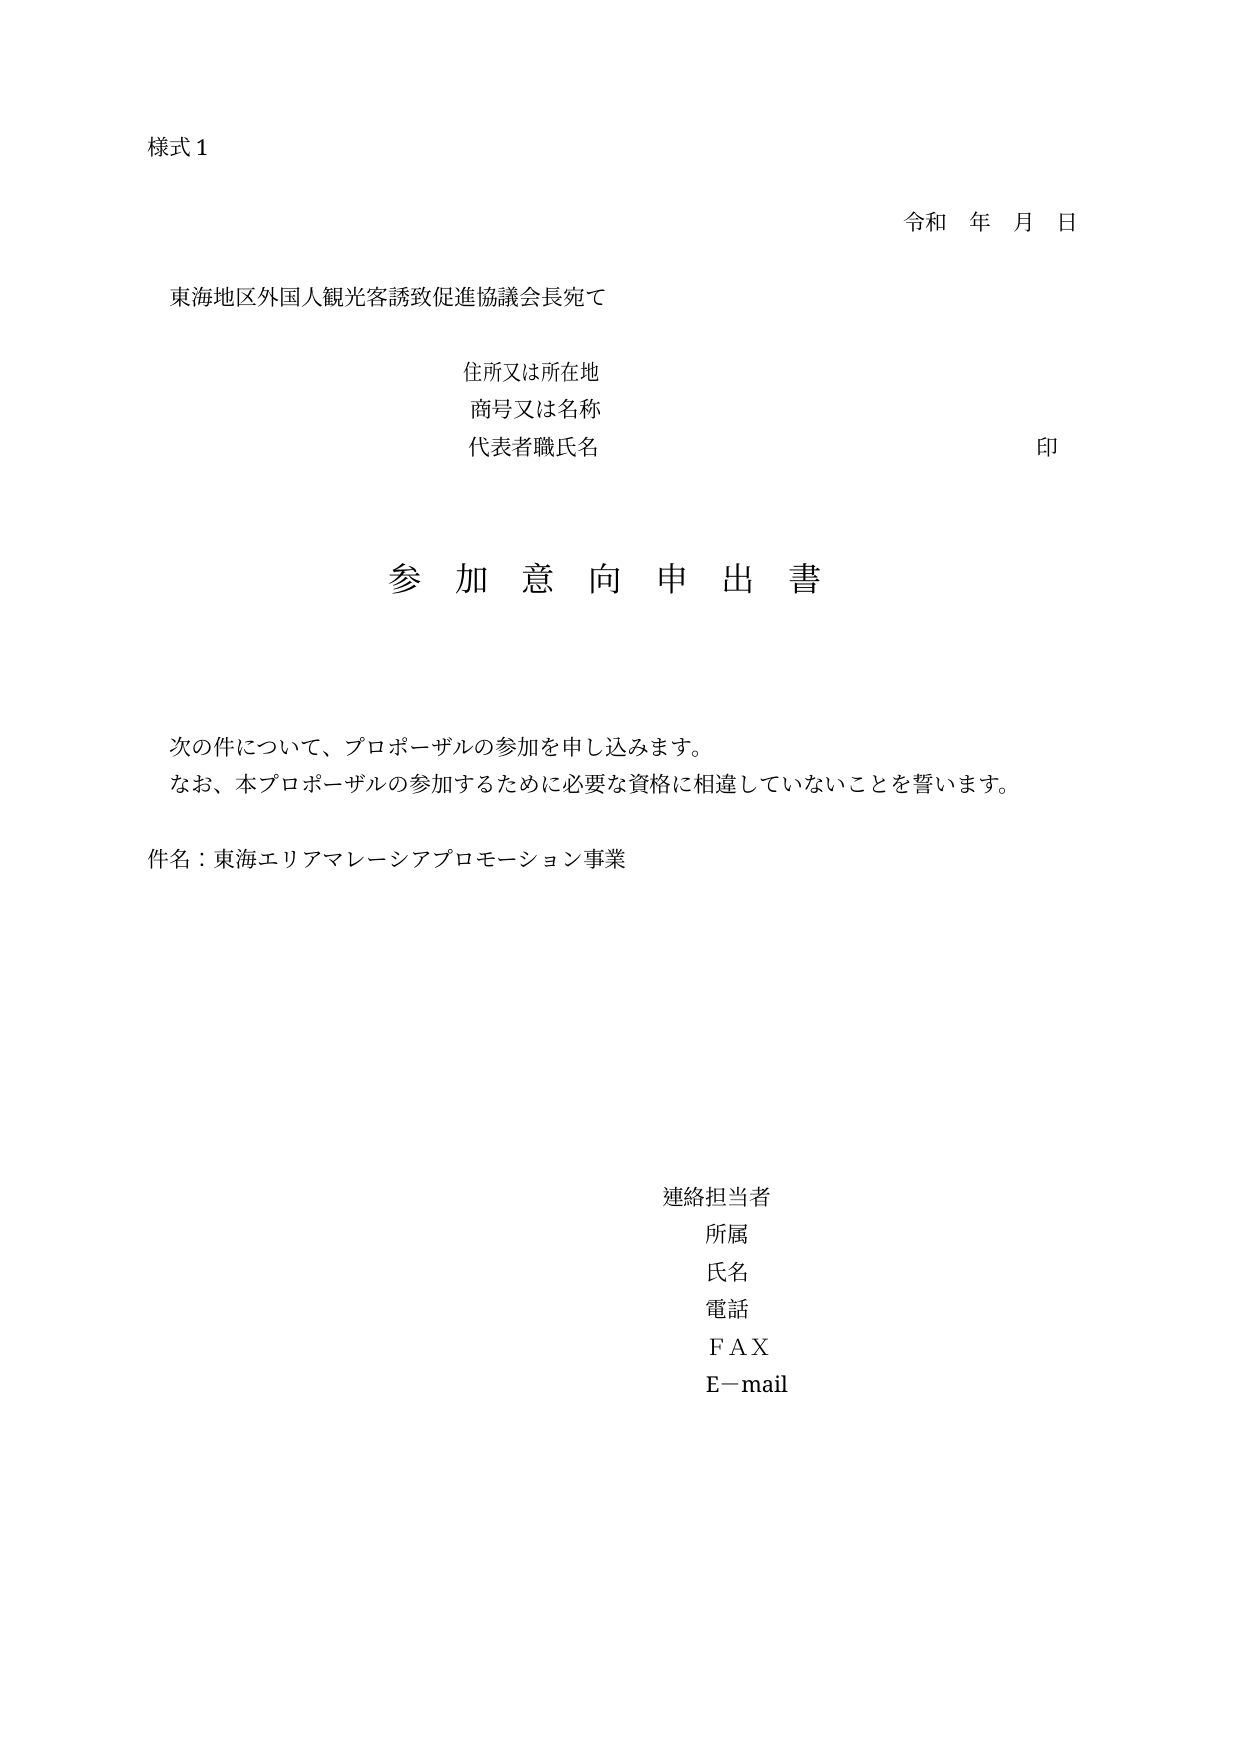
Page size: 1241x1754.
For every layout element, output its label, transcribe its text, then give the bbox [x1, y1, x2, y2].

text ＦＡＸ [148, 1327, 1122, 1364]
text 次の件について、プロポーザルの参加を申し込みます。 [148, 727, 1122, 764]
text 代表者職氏名 印 [148, 427, 1122, 464]
text E－mail [148, 1364, 1122, 1402]
text 所属 [148, 1214, 1122, 1252]
text なお、本プロポーザルの参加するために必要な資格に相違していないことを誓います。 [148, 764, 1122, 802]
text 令和 年 月 日 [148, 202, 1078, 239]
text 氏名 [148, 1252, 1122, 1289]
text 住所又は所在地 [148, 352, 1122, 389]
text 件名：東海エリアマレーシアプロモーション事業 [148, 839, 1122, 877]
text 商号又は名称 [148, 389, 1122, 427]
text 参 加 意 向 申 出 書 [148, 539, 1122, 614]
text 東海地区外国人観光客誘致促進協議会長宛て [148, 277, 1122, 314]
text 連絡担当者 [148, 1177, 1122, 1214]
text 電話 [148, 1289, 1122, 1327]
text 様式1 [148, 127, 1024, 164]
